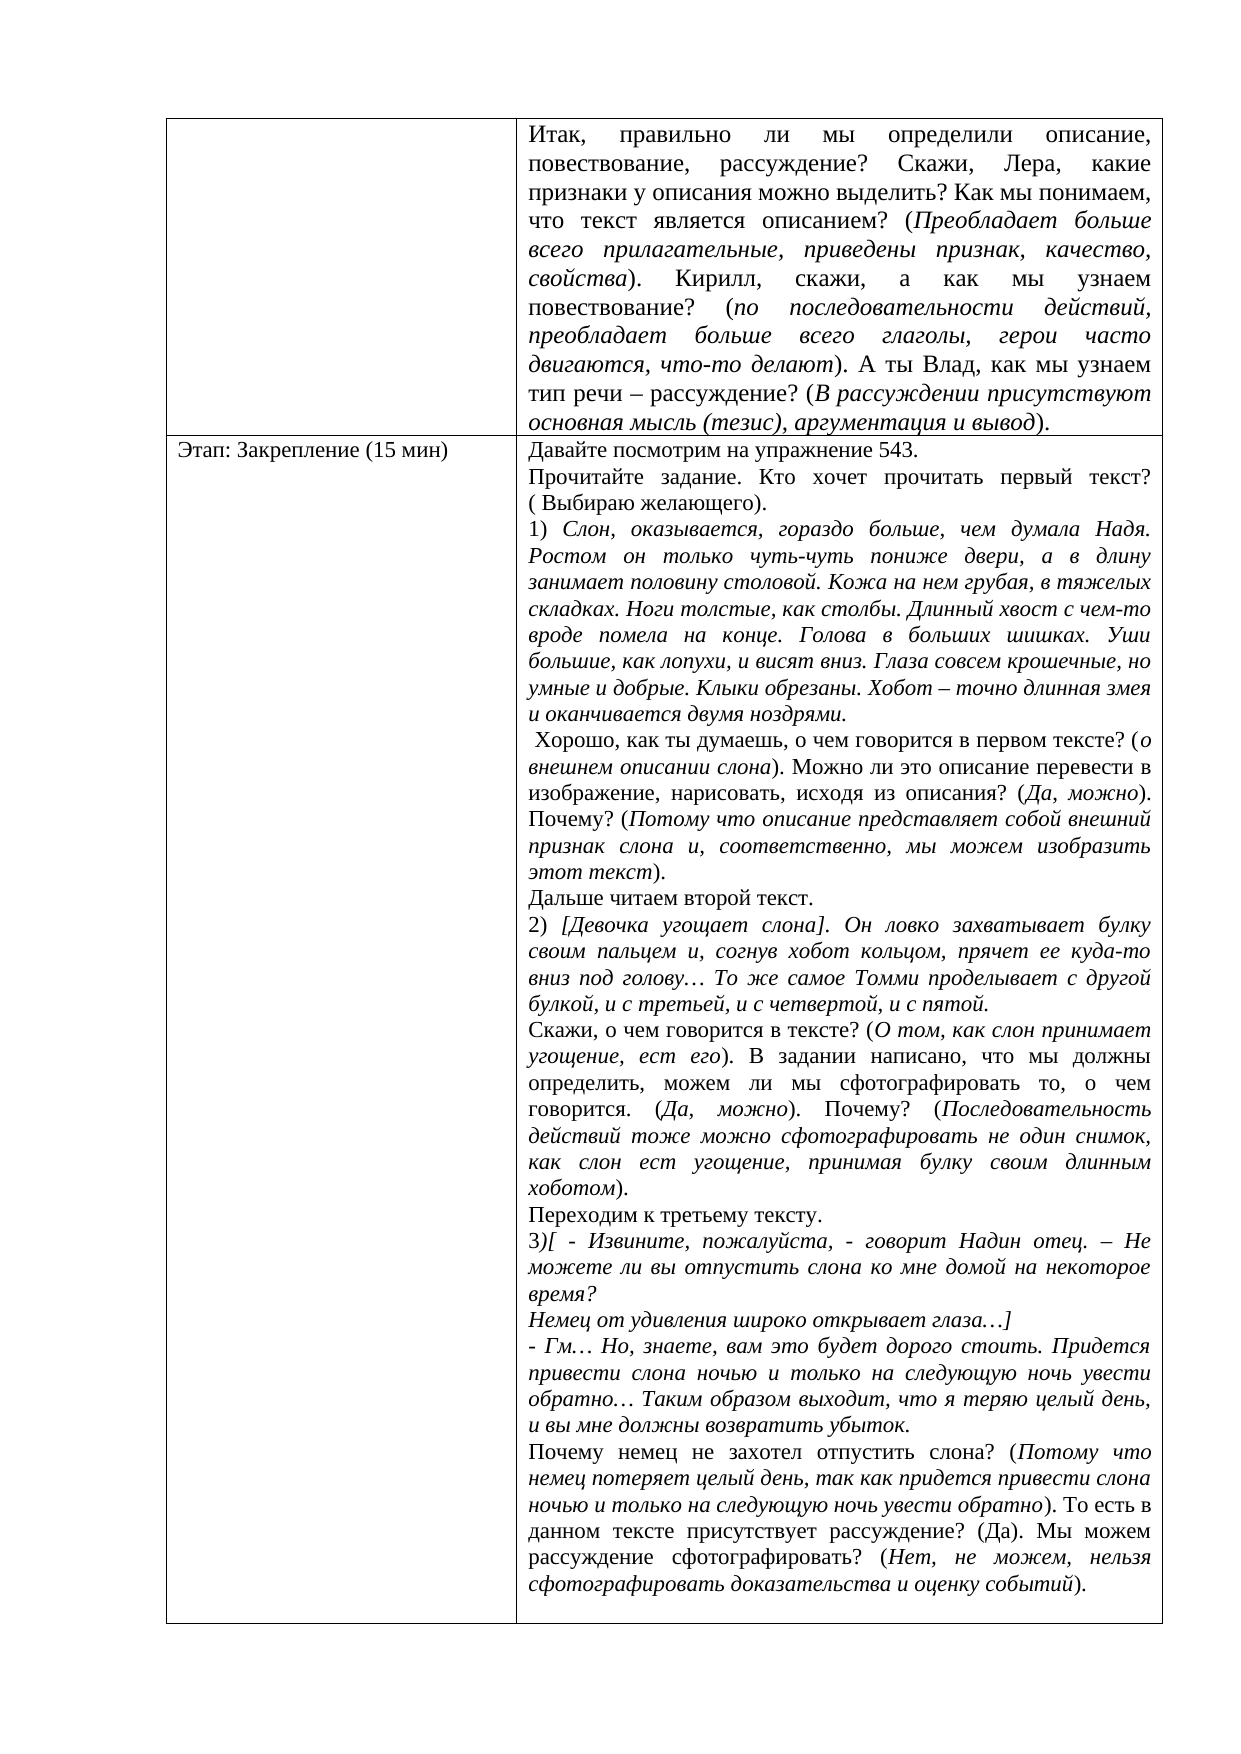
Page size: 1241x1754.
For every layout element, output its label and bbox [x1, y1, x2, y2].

table_cell [517, 119, 1162, 435]
table_cell [517, 436, 1162, 1622]
table_cell [167, 436, 516, 1622]
table_cell [167, 119, 516, 435]
